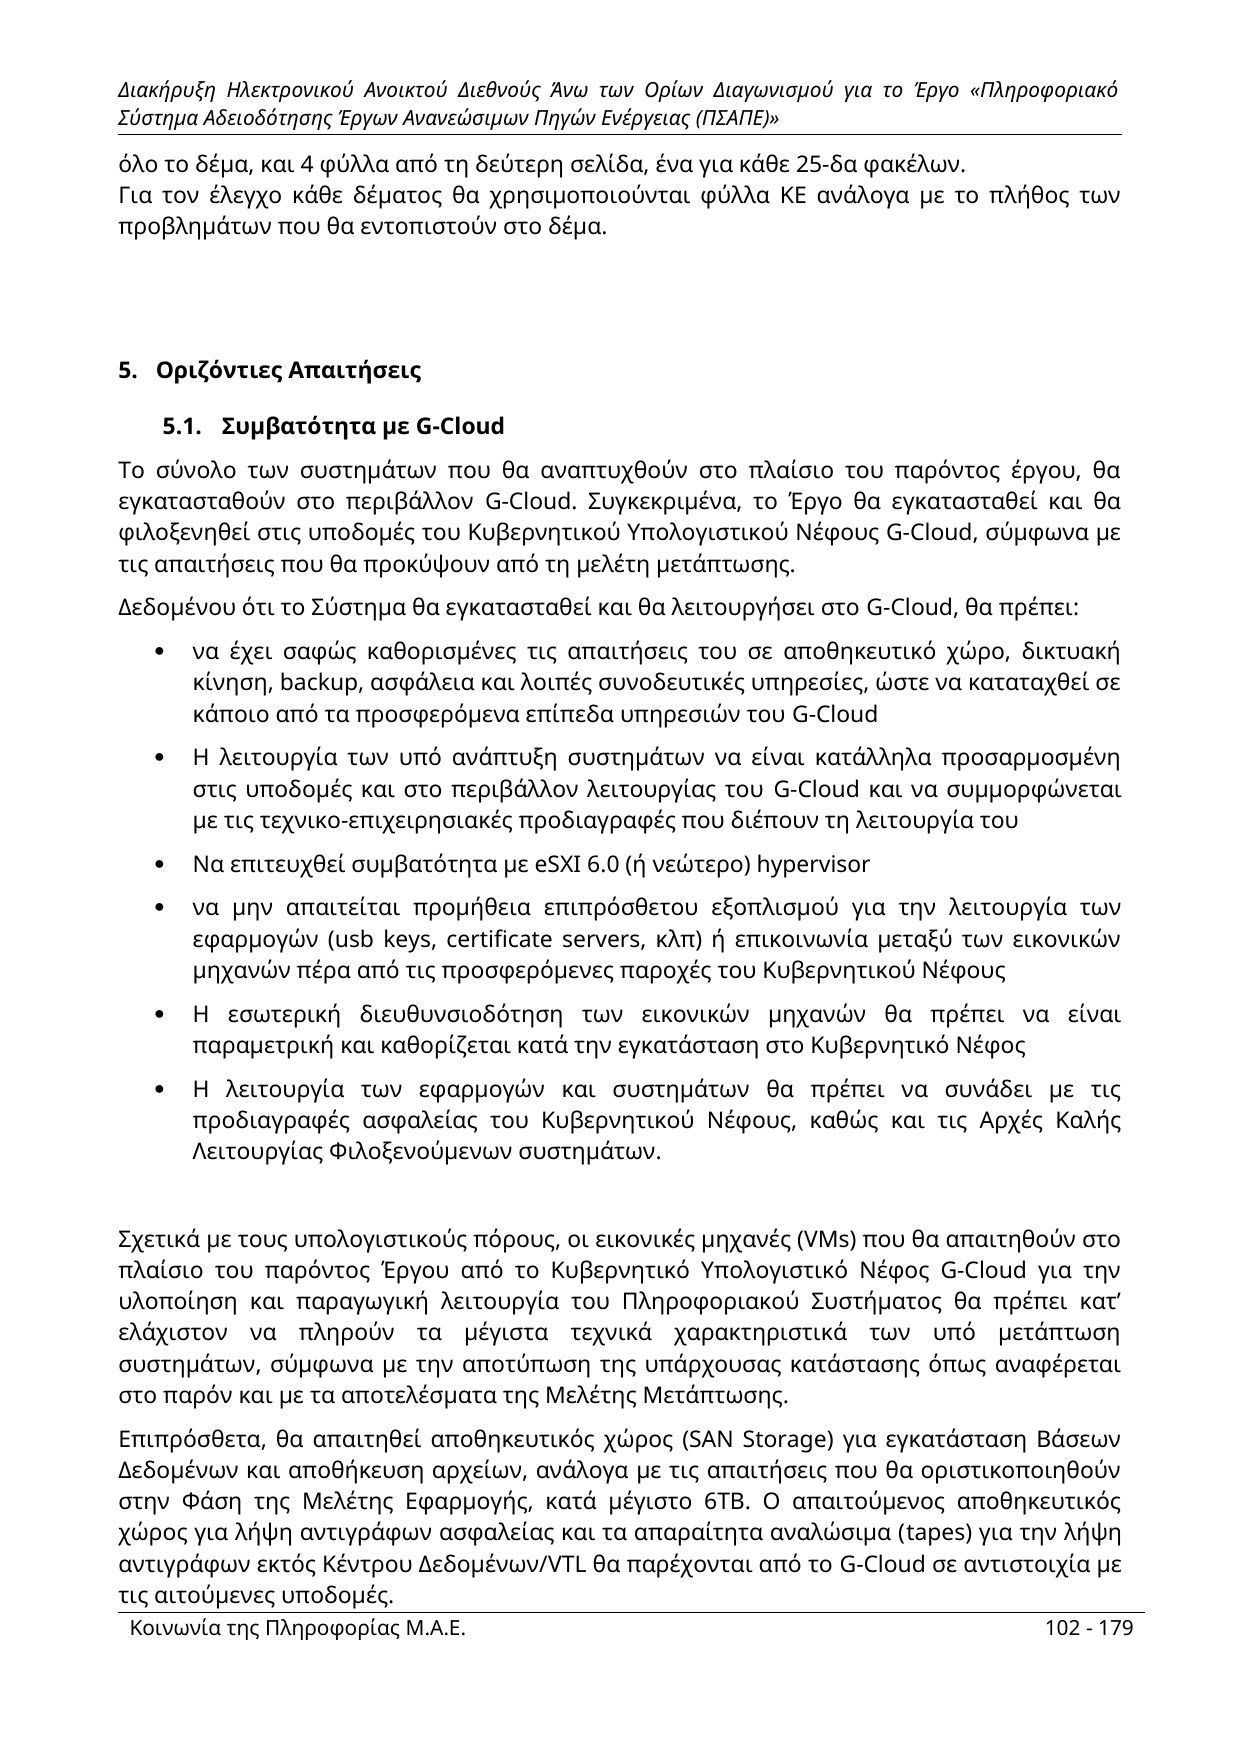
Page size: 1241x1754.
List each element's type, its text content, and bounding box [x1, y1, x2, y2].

list να μην απαιτείται προμήθεια επιπρόσθετου εξοπλισμού για την λειτουργία των εφαρμογών (usb keys, certificate servers, κλπ) ή επικοινωνία μεταξύ των εικονικών μηχανών πέρα από τις προσφερόμενες παροχές του Κυβερνητικού Νέφους [155, 891, 1122, 985]
list Να επιτευχθεί συμβατότητα με eSXI 6.0 (ή νεώτερο) hypervisor [155, 847, 1122, 879]
list να έχει σαφώς καθορισμένες τις απαιτήσεις του σε αποθηκευτικό χώρο, δικτυακή κίνηση, backup, ασφάλεια και λοιπές συνοδευτικές υπηρεσίες, ώστε να καταταχθεί σε κάποιο από τα προσφερόμενα επίπεδα υπηρεσιών του G-Cloud [155, 635, 1122, 729]
text Το σύνολο των συστημάτων που θα αναπτυχθούν στο πλαίσιο του παρόντος έργου, θα εγκατασταθούν στο περιβάλλον G-Cloud. Συγκεκριμένα, το Έργο θα εγκατασταθεί και θα φιλοξενηθεί στις υποδομές του Κυβερνητικού Υπολογιστικού Νέφους G-Cloud, σύμφωνα με τις απαιτήσεις που θα προκύψουν από τη μελέτη μετάπτωσης. [118, 454, 1122, 579]
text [118, 147, 1122, 179]
text Επιπρόσθετα, θα απαιτηθεί αποθηκευτικός χώρος (SAN Storage) για εγκατάσταση Βάσεων Δεδομένων και αποθήκευση αρχείων, ανάλογα με τις απαιτήσεις που θα οριστικοποιηθούν στην Φάση της Μελέτης Εφαρμογής, κατά μέγιστο 6TB. Ο απαιτούμενος αποθηκευτικός χώρος για λήψη αντιγράφων ασφαλείας και τα απαραίτητα αναλώσιμα (tapes) για την λήψη αντιγράφων εκτός Κέντρου Δεδομένων/VTL θα παρέχονται από το G-Cloud σε αντιστοιχία με τις αιτούμενες υποδομές. [118, 1422, 1122, 1610]
text Δεδομένου ότι το Σύστημα θα εγκατασταθεί και θα λειτουργήσει στο G-Cloud, θα πρέπει: [118, 591, 1122, 622]
list Η λειτουργία των εφαρμογών και συστημάτων θα πρέπει να συνάδει με τις προδιαγραφές ασφαλείας του Κυβερνητικού Νέφους, καθώς και τις Αρχές Καλής Λειτουργίας Φιλοξενούμενων συστημάτων. [155, 1072, 1122, 1166]
list Η λειτουργία των υπό ανάπτυξη συστημάτων να είναι κατάλληλα προσαρμοσμένη στις υποδομές και στο περιβάλλον λειτουργίας του G-Cloud και να συμμορφώνεται με τις τεχνικο-επιχειρησιακές προδιαγραφές που διέπουν τη λειτουργία του [155, 741, 1122, 835]
list Η εσωτερική διευθυνσιοδότηση των εικονικών μηχανών θα πρέπει να είναι παραμετρική και καθορίζεται κατά την εγκατάσταση στο Κυβερνητικό Νέφος [155, 997, 1122, 1060]
subtitle Οριζόντιες Απαιτήσεις [118, 354, 1122, 385]
text Για τον έλεγχο κάθε δέματος θα χρησιμοποιούνται φύλλα ΚΕ ανάλογα με το πλήθος των προβλημάτων που θα εντοπιστούν στο δέμα. [118, 179, 1122, 241]
text Σχετικά με τους υπολογιστικούς πόρους, οι εικονικές μηχανές (VMs) που θα απαιτηθούν στο πλαίσιο του παρόντος Έργου από το Κυβερνητικό Υπολογιστικό Νέφος G-Cloud για την υλοποίηση και παραγωγική λειτουργία του Πληροφοριακού Συστήματος θα πρέπει κατ’ ελάχιστον να πληρούν τα μέγιστα τεχνικά χαρακτηριστικά των υπό μετάπτωση συστημάτων, σύμφωνα με την αποτύπωση της υπάρχουσας κατάστασης όπως αναφέρεται στο παρόν και με τα αποτελέσματα της Μελέτης Μετάπτωσης. [118, 1222, 1122, 1410]
subtitle Συμβατότητα με G-Cloud [162, 410, 1122, 441]
